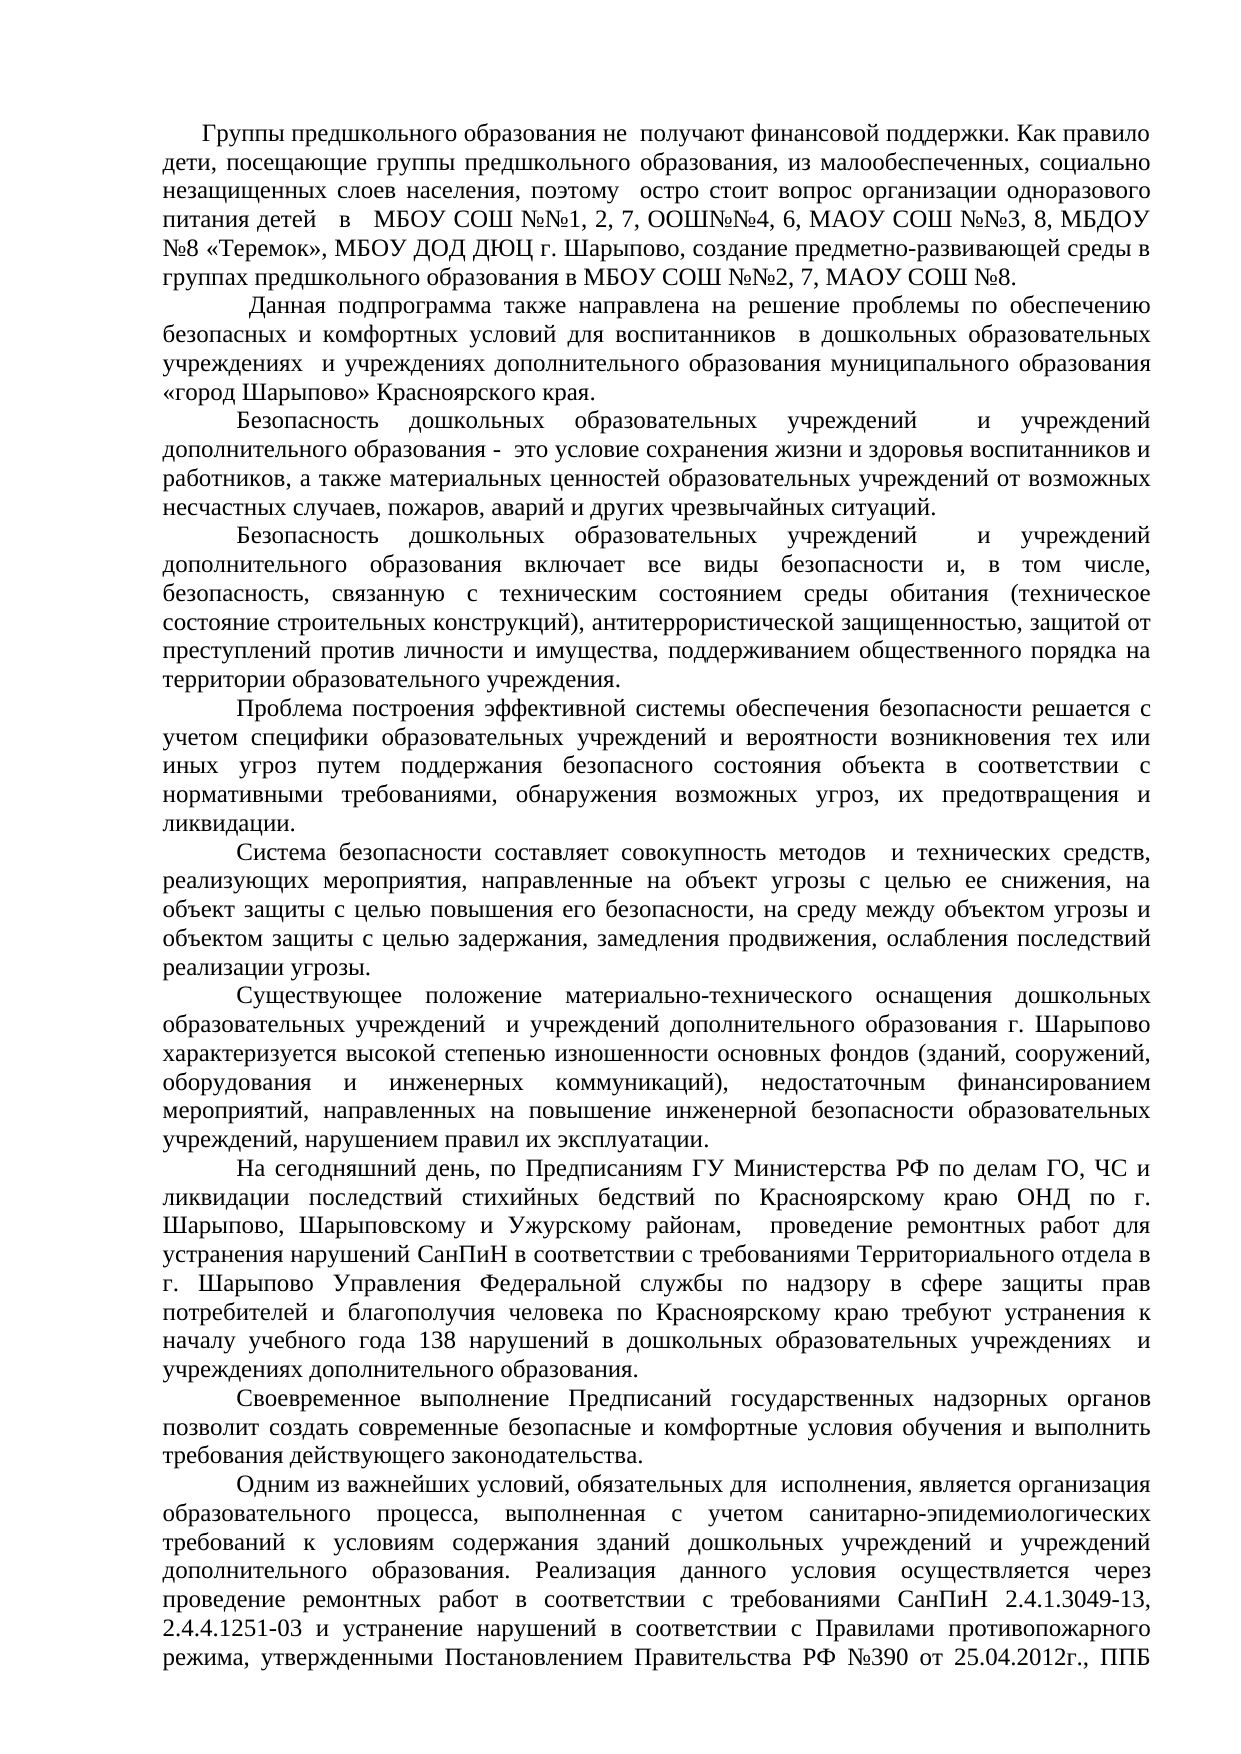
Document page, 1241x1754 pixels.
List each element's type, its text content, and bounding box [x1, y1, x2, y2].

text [162, 1469, 1152, 1671]
text Система безопасности составляет совокупность методов и технических средств, реализующих мероприятия, направленные на объект угрозы с целью ее снижения, на объект защиты с целью повышения его безопасности, на среду между объектом угрозы и объектом защиты с целью задержания, замедления продвижения, ослабления последствий реализации угрозы. [162, 837, 1152, 981]
text Данная подпрограмма также направлена на решение проблемы по обеспечению безопасных и комфортных условий для воспитанников в дошкольных образовательных учреждениях и учреждениях дополнительного образования муниципального образования «город Шарыпово» Красноярского края. [162, 291, 1152, 406]
text Существующее положение материально-технического оснащения дошкольных образовательных учреждений и учреждений дополнительного образования г. Шарыпово характеризуется высокой степенью изношенности основных фондов (зданий, сооружений, оборудования и инженерных коммуникаций), недостаточным финансированием мероприятий, направленных на повышение инженерной безопасности образовательных учреждений, нарушением правил их эксплуатации. [162, 981, 1152, 1153]
text Безопасность дошкольных образовательных учреждений и учреждений дополнительного образования включает все виды безопасности и, в том числе, безопасность, связанную с техническим состоянием среды обитания (техническое состояние строительных конструкций), антитеррористической защищенностью, защитой от преступлений против личности и имущества, поддерживанием общественного порядка на территории образовательного учреждения. [162, 521, 1152, 693]
text Проблема построения эффективной системы обеспечения безопасности решается с учетом специфики образовательных учреждений и вероятности возникновения тех или иных угроз путем поддержания безопасного состояния объекта в соответствии с нормативными требованиями, обнаружения возможных угроз, их предотвращения и ликвидации. [162, 693, 1152, 837]
text Безопасность дошкольных образовательных учреждений и учреждений дополнительного образования - это условие сохранения жизни и здоровья воспитанников и работников, а также материальных ценностей образовательных учреждений от возможных несчастных случаев, пожаров, аварий и других чрезвычайных ситуаций. [162, 406, 1152, 521]
text Своевременное выполнение Предписаний государственных надзорных органов позволит создать современные безопасные и комфортные условия обучения и выполнить требования действующего законодательства. [162, 1383, 1152, 1469]
text На сегодняшний день, по Предписаниям ГУ Министерства РФ по делам ГО, ЧС и ликвидации последствий стихийных бедствий по Красноярскому краю ОНД по г. Шарыпово, Шарыповскому и Ужурскому районам, проведение ремонтных работ для устранения нарушений СанПиН в соответствии с требованиями Территориального отдела в г. Шарыпово Управления Федеральной службы по надзору в сфере защиты прав потребителей и благополучия человека по Красноярскому краю требуют устранения к началу учебного года 138 нарушений в дошкольных образовательных учреждениях и учреждениях дополнительного образования. [162, 1153, 1152, 1383]
text Группы предшкольного образования не получают финансовой поддержки. Как правило дети, посещающие группы предшкольного образования, из малообеспеченных, социально незащищенных слоев населения, поэтому остро стоит вопрос организации одноразового питания детей в МБОУ СОШ №№1, 2, 7, ООШ№№4, 6, МАОУ СОШ №№3, 8, МБДОУ №8 «Теремок», МБОУ ДОД ДЮЦ г. Шарыпово, создание предметно-развивающей среды в группах предшкольного образования в МБОУ СОШ №№2, 7, МАОУ СОШ №8. [162, 118, 1152, 291]
